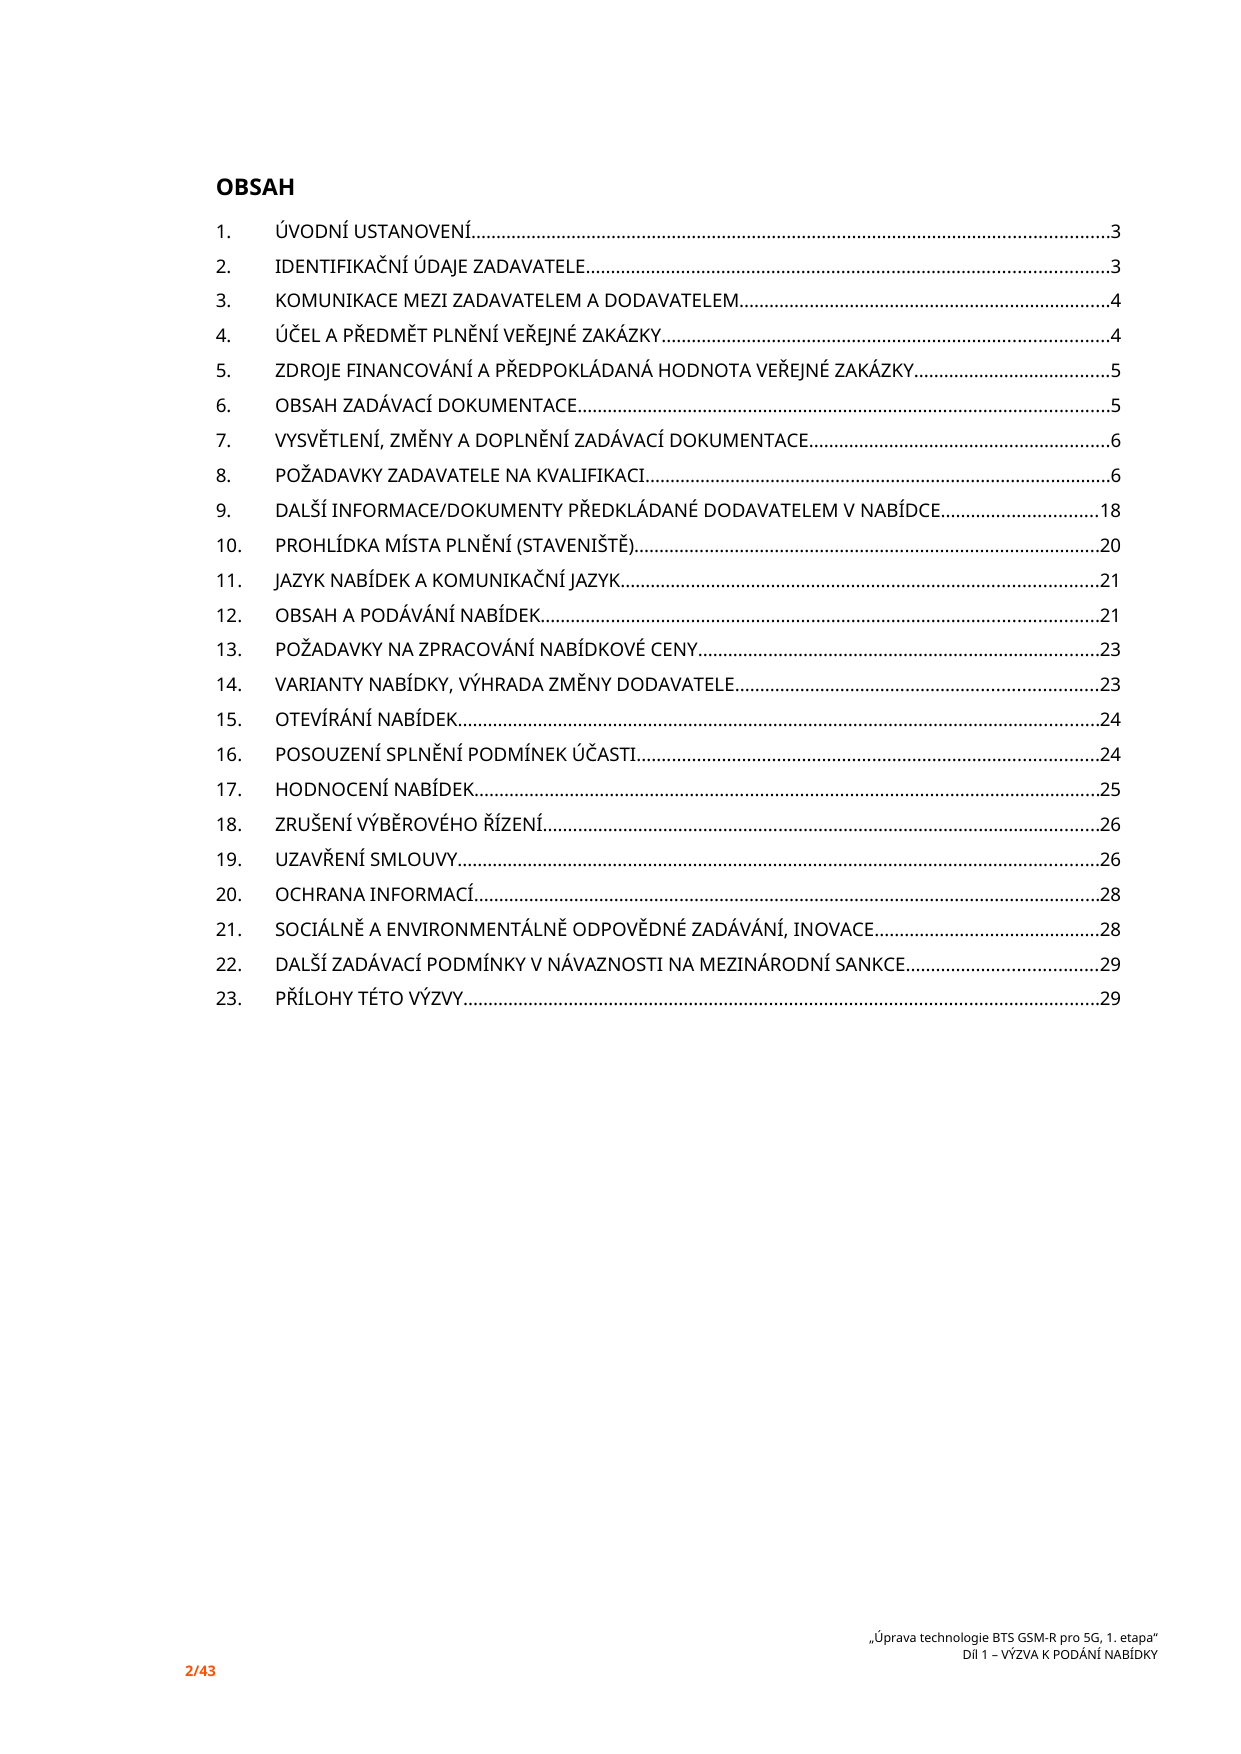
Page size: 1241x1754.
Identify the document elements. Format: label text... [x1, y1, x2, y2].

text 19. UZAVŘENÍ SMLOUVY 26 [216, 846, 1122, 872]
text 23. PŘÍLOHY TÉTO VÝZVY 29 [216, 986, 1122, 1011]
text 11. JAZYK NABÍDEK A KOMUNIKAČNÍ JAZYK 21 [216, 567, 1122, 592]
text 13. POŽADAVKY NA ZPRACOVÁNÍ NABÍDKOVÉ CENY 23 [216, 637, 1122, 662]
text 6. OBSAH ZADÁVACÍ DOKUMENTACE 5 [216, 392, 1122, 418]
text 14. VARIANTY NABÍDKY, VÝHRADA ZMĚNY DODAVATELE 23 [216, 672, 1122, 697]
text 20. OCHRANA INFORMACÍ 28 [216, 881, 1122, 907]
text 2. IDENTIFIKAČNÍ ÚDAJE ZADAVATELE 3 [216, 253, 1122, 278]
text 21. SOCIÁLNĚ A ENVIRONMENTÁLNĚ ODPOVĚDNÉ ZADÁVÁNÍ, INOVACE 28 [216, 916, 1122, 941]
text 17. HODNOCENÍ NABÍDEK 25 [216, 776, 1122, 802]
text 5. ZDROJE FINANCOVÁNÍ A PŘEDPOKLÁDANÁ HODNOTA VEŘEJNÉ ZAKÁZKY 5 [216, 358, 1122, 383]
text 18. ZRUŠENÍ VÝBĚROVÉHO ŘÍZENÍ 26 [216, 811, 1122, 837]
text 15. OTEVÍRÁNÍ NABÍDEK 24 [216, 707, 1122, 732]
text 12. OBSAH A PODÁVÁNÍ NABÍDEK 21 [216, 602, 1122, 627]
text 10. PROHLÍDKA MÍSTA PLNĚNÍ (STAVENIŠTĚ) 20 [216, 532, 1122, 558]
text 9. DALŠÍ INFORMACE/DOKUMENTY PŘEDKLÁDANÉ DODAVATELEM V NABÍDCE 18 [216, 497, 1122, 523]
text 22. Další zadávací podmínky v návaznosti na MEZINÁRODNÍ sankce 29 [216, 951, 1122, 976]
text 4. ÚČEL A PŘEDMĚT PLNĚNÍ VEŘEJNÉ ZAKÁZKY 4 [216, 323, 1122, 348]
text Obsah [216, 171, 1122, 202]
text 3. KOMUNIKACE MEZI ZADAVATELEM a DODAVATELEM 4 [216, 288, 1122, 313]
text 1. ÚVODNÍ USTANOVENÍ 3 [216, 218, 1122, 243]
text 16. POSOUZENÍ SPLNĚNÍ PODMÍNEK ÚČASTI 24 [216, 741, 1122, 767]
text 8. POŽADAVKY ZADAVATELE NA KVALIFIKACI 6 [216, 462, 1122, 488]
text 7. VYSVĚTLENÍ, ZMĚNY A DOPLNĚNÍ ZADÁVACÍ DOKUMENTACE 6 [216, 427, 1122, 453]
